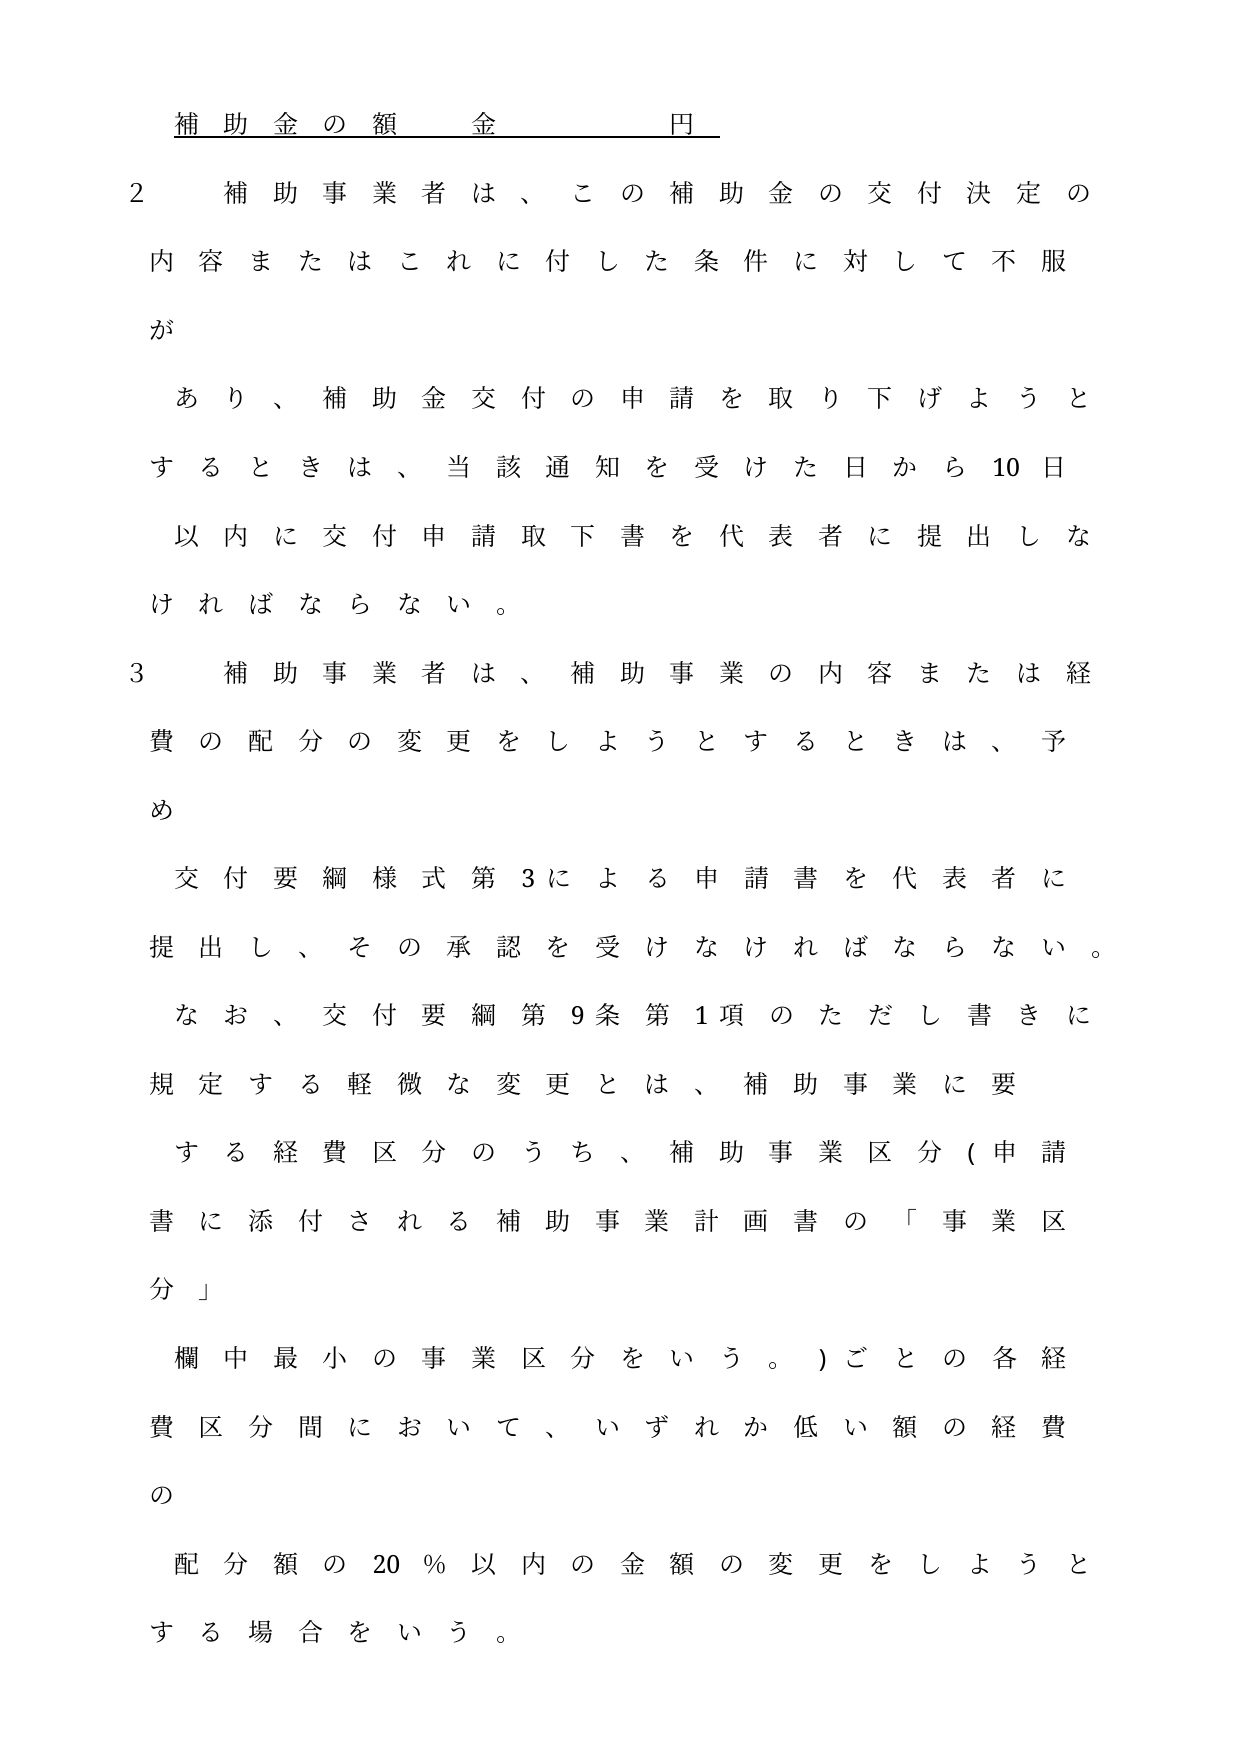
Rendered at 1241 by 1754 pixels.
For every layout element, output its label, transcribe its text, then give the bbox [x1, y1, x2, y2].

text 欄中最小の事業区分をいう。)ごとの各経費区分間において、いずれか低い額の経費の [149, 1322, 1116, 1528]
text 交付要綱様式第3による申請書を代表者に提出し、その承認を受けなければならない。 [149, 843, 1116, 980]
text 以内に交付申請取下書を代表者に提出しなければならない。 [149, 500, 1116, 637]
text する経費区分のうち、補助事業区分(申請書に添付される補助事業計画書の「事業区分」 [149, 1117, 1116, 1322]
text ２ 補助事業者は、この補助金の交付決定の内容またはこれに付した条件に対して不服が [124, 157, 1116, 363]
text 配分額の20％以内の金額の変更をしようとする場合をいう。 [149, 1528, 1116, 1665]
text ３ 補助事業者は、補助事業の内容または経費の配分の変更をしようとするときは、予め [124, 637, 1116, 843]
text あり、補助金交付の申請を取り下げようとするときは、当該通知を受けた日から10日 [149, 363, 1116, 500]
text なお、交付要綱第9条第1項のただし書きに規定する軽微な変更とは、補助事業に要 [149, 980, 1116, 1117]
text 補助金の額 金 円 [124, 89, 1116, 157]
